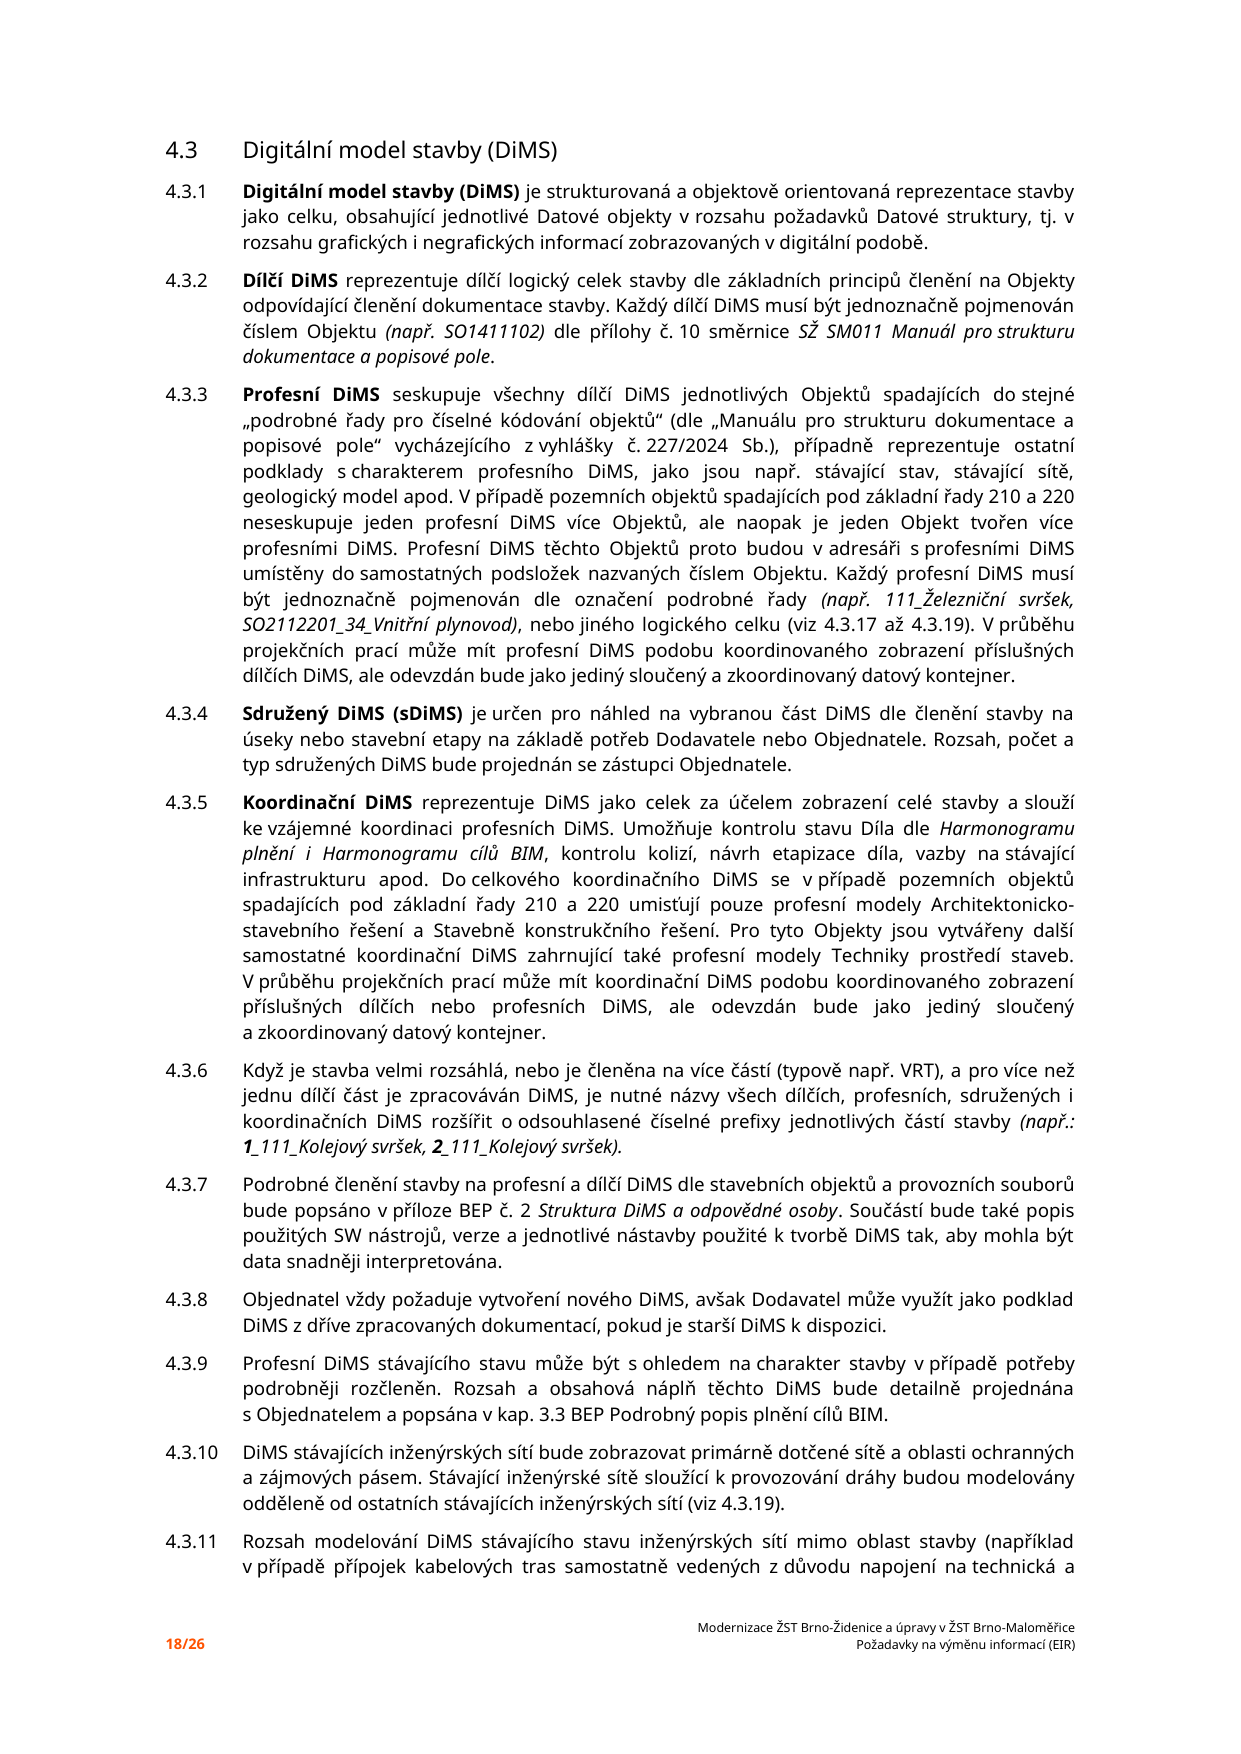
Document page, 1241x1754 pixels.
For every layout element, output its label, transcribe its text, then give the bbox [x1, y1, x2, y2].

text Když je stavba velmi rozsáhlá, nebo je členěna na více částí (typově např. VRT), a pro více než jednu dílčí část je zpracováván DiMS, je nutné názvy všech dílčích, profesních, sdružených i koordinačních DiMS rozšířit o odsouhlasené číselné prefixy jednotlivých částí stavby (např.: 1_111_Kolejový svršek, 2_111_Kolejový svršek). [165, 1057, 1075, 1159]
text Profesní DiMS seskupuje všechny dílčí DiMS jednotlivých Objektů spadajících do stejné „podrobné řady pro číselné kódování objektů“ (dle „Manuálu pro strukturu dokumentace a popisové pole“ vycházejícího z vyhlášky č. 227/2024 Sb.), případně reprezentuje ostatní podklady s charakterem profesního DiMS, jako jsou např. stávající stav, stávající sítě, geologický model apod. V případě pozemních objektů spadajících pod základní řady 210 a 220 neseskupuje jeden profesní DiMS více Objektů, ale naopak je jeden Objekt tvořen více profesními DiMS. Profesní DiMS těchto Objektů proto budou v adresáři s profesními DiMS umístěny do samostatných podsložek nazvaných číslem Objektu. Každý profesní DiMS musí být jednoznačně pojmenován dle označení podrobné řady (např. 111_Železniční svršek, SO2112201_34_Vnitřní plynovod), nebo jiného logického celku (viz 4.3.17 až 4.3.19). V průběhu projekčních prací může mít profesní DiMS podobu koordinovaného zobrazení příslušných dílčích DiMS, ale odevzdán bude jako jediný sloučený a zkoordinovaný datový kontejner. [165, 382, 1075, 688]
text Sdružený DiMS (sDiMS) je určen pro náhled na vybranou část DiMS dle členění stavby na úseky nebo stavební etapy na základě potřeb Dodavatele nebo Objednatele. Rozsah, počet a typ sdružených DiMS bude projednán se zástupci Objednatele. [165, 700, 1075, 777]
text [165, 1528, 1075, 1579]
text Digitální model stavby (DiMS) [165, 134, 1075, 166]
text Dílčí DiMS reprezentuje dílčí logický celek stavby dle základních principů členění na Objekty odpovídající členění dokumentace stavby. Každý dílčí DiMS musí být jednoznačně pojmenován číslem Objektu (např. SO1411102) dle přílohy č. 10 směrnice SŽ SM011 Manuál pro strukturu dokumentace a popisové pole. [165, 267, 1075, 369]
text Koordinační DiMS reprezentuje DiMS jako celek za účelem zobrazení celé stavby a slouží ke vzájemné koordinaci profesních DiMS. Umožňuje kontrolu stavu Díla dle Harmonogramu plnění i Harmonogramu cílů BIM, kontrolu kolizí, návrh etapizace díla, vazby na stávající infrastrukturu apod. Do celkového koordinačního DiMS se v případě pozemních objektů spadajících pod základní řady 210 a 220 umisťují pouze profesní modely Architektonicko-stavebního řešení a Stavebně konstrukčního řešení. Pro tyto Objekty jsou vytvářeny další samostatné koordinační DiMS zahrnující také profesní modely Techniky prostředí staveb. V průběhu projekčních prací může mít koordinační DiMS podobu koordinovaného zobrazení příslušných dílčích nebo profesních DiMS, ale odevzdán bude jako jediný sloučený a zkoordinovaný datový kontejner. [165, 789, 1075, 1045]
text DiMS stávajících inženýrských sítí bude zobrazovat primárně dotčené sítě a oblasti ochranných a zájmových pásem. Stávající inženýrské sítě sloužící k provozování dráhy budou modelovány odděleně od ostatních stávajících inženýrských sítí (viz 4.3.19). [165, 1439, 1075, 1516]
text Objednatel vždy požaduje vytvoření nového DiMS, avšak Dodavatel může využít jako podklad DiMS z dříve zpracovaných dokumentací, pokud je starší DiMS k dispozici. [165, 1286, 1075, 1337]
text Profesní DiMS stávajícího stavu může být s ohledem na charakter stavby v případě potřeby podrobněji rozčleněn. Rozsah a obsahová náplň těchto DiMS bude detailně projednána s Objednatelem a popsána v kap. 3.3 BEP Podrobný popis plnění cílů BIM. [165, 1350, 1075, 1426]
text Podrobné členění stavby na profesní a dílčí DiMS dle stavebních objektů a provozních souborů bude popsáno v příloze BEP č. 2 Struktura DiMS a odpovědné osoby. Součástí bude také popis použitých SW nástrojů, verze a jednotlivé nástavby použité k tvorbě DiMS tak, aby mohla být data snadněji interpretována. [165, 1172, 1075, 1274]
text Digitální model stavby (DiMS) je strukturovaná a objektově orientovaná reprezentace stavby jako celku, obsahující jednotlivé Datové objekty v rozsahu požadavků Datové struktury, tj. v rozsahu grafických i negrafických informací zobrazovaných v digitální podobě. [165, 178, 1075, 254]
